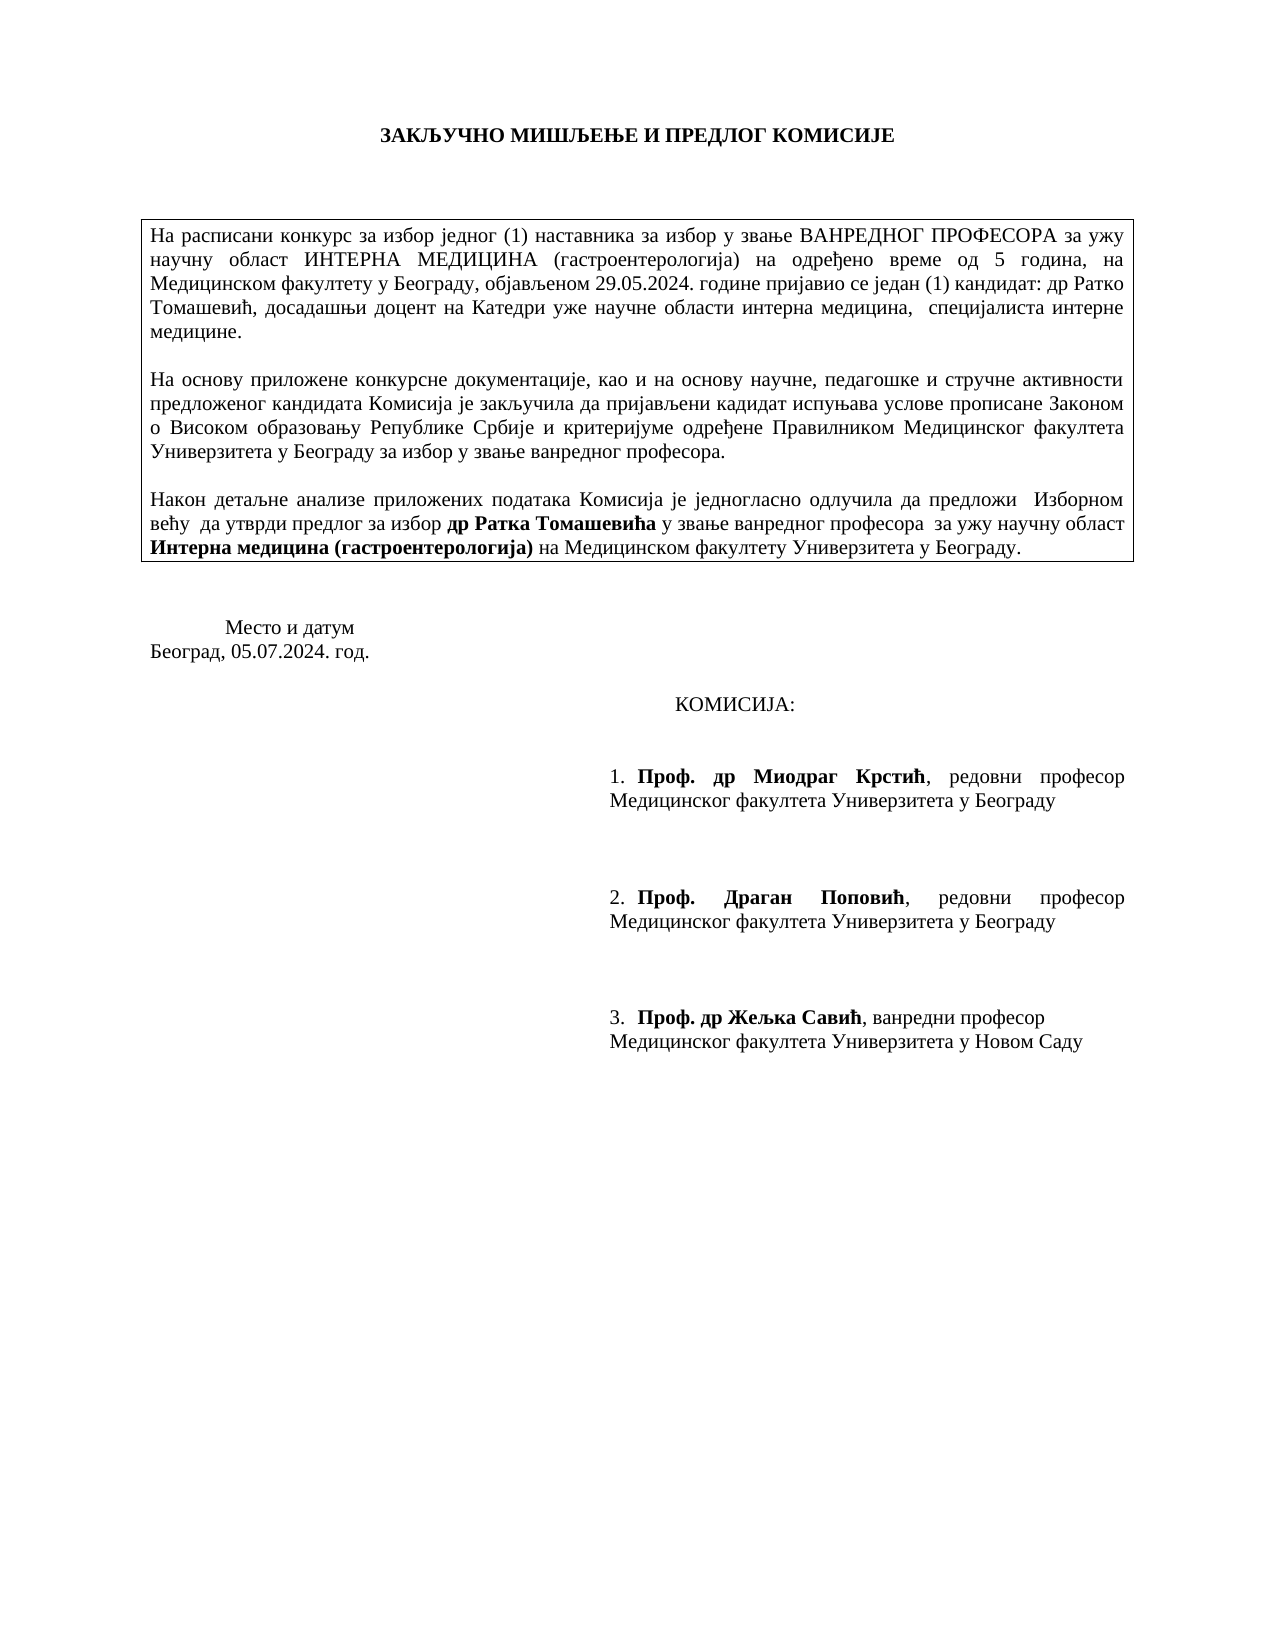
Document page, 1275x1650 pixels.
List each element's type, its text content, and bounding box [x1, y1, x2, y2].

text ЗАКЉУЧНО МИШЉЕЊЕ И ПРЕДЛОГ КОМИСИЈЕ [150, 123, 1125, 147]
text На основу приложене конкурсне документације, као и на основу научне, педагошке и стручне активности предложеног кандидата Комисија је закључила да пријављени кадидат испуњава услове прописане Законом о Високом образовању Републике Србије и критеријуме одређене Правилником Медицинског факултета Универзитета у Београду за избор у звање ванредног професора. [150, 367, 1125, 463]
list Проф. Драган Поповић, редовни професор Медицинског факултета Универзитета у Београду [609, 885, 1125, 933]
text Место и датум [150, 615, 1125, 639]
list Проф. др Жељка Савић, ванредни професор [609, 1005, 1125, 1029]
text На расписани конкурс за избор једног (1) наставника за избор у звање ВАНРЕДНОГ ПРОФЕСОРА за ужу научну област ИНТЕРНА МЕДИЦИНА (гастроентерологија) на одређено време од 5 година, на Медицинском факултету у Београду, објављеном 29.05.2024. године пријавио се један (1) кандидат: др Ратко Томашевић, досадашњи доцент на Катедри уже научне области интерна медицина, специјалиста интерне медицине. [142, 220, 1133, 343]
text Након детаљне анализе приложених података Комисија је једногласно одлучила да предложи Изборном већу да утврди предлог за избор др Ратка Томашевића у звање ванредног професора за ужу научну област Интерна медицина (гастроентерологија) на Медицинском факултету Универзитета у Београду. [142, 484, 1133, 561]
list Проф. др Миодраг Крстић, редовни професор Медицинског факултета Универзитета у Београду [609, 764, 1125, 812]
text Београд, 05.07.2024. год. [150, 639, 1125, 663]
text Медицинског факултета Универзитета у Новом Саду [609, 1029, 1125, 1053]
text КОМИСИЈА: [609, 663, 1125, 716]
